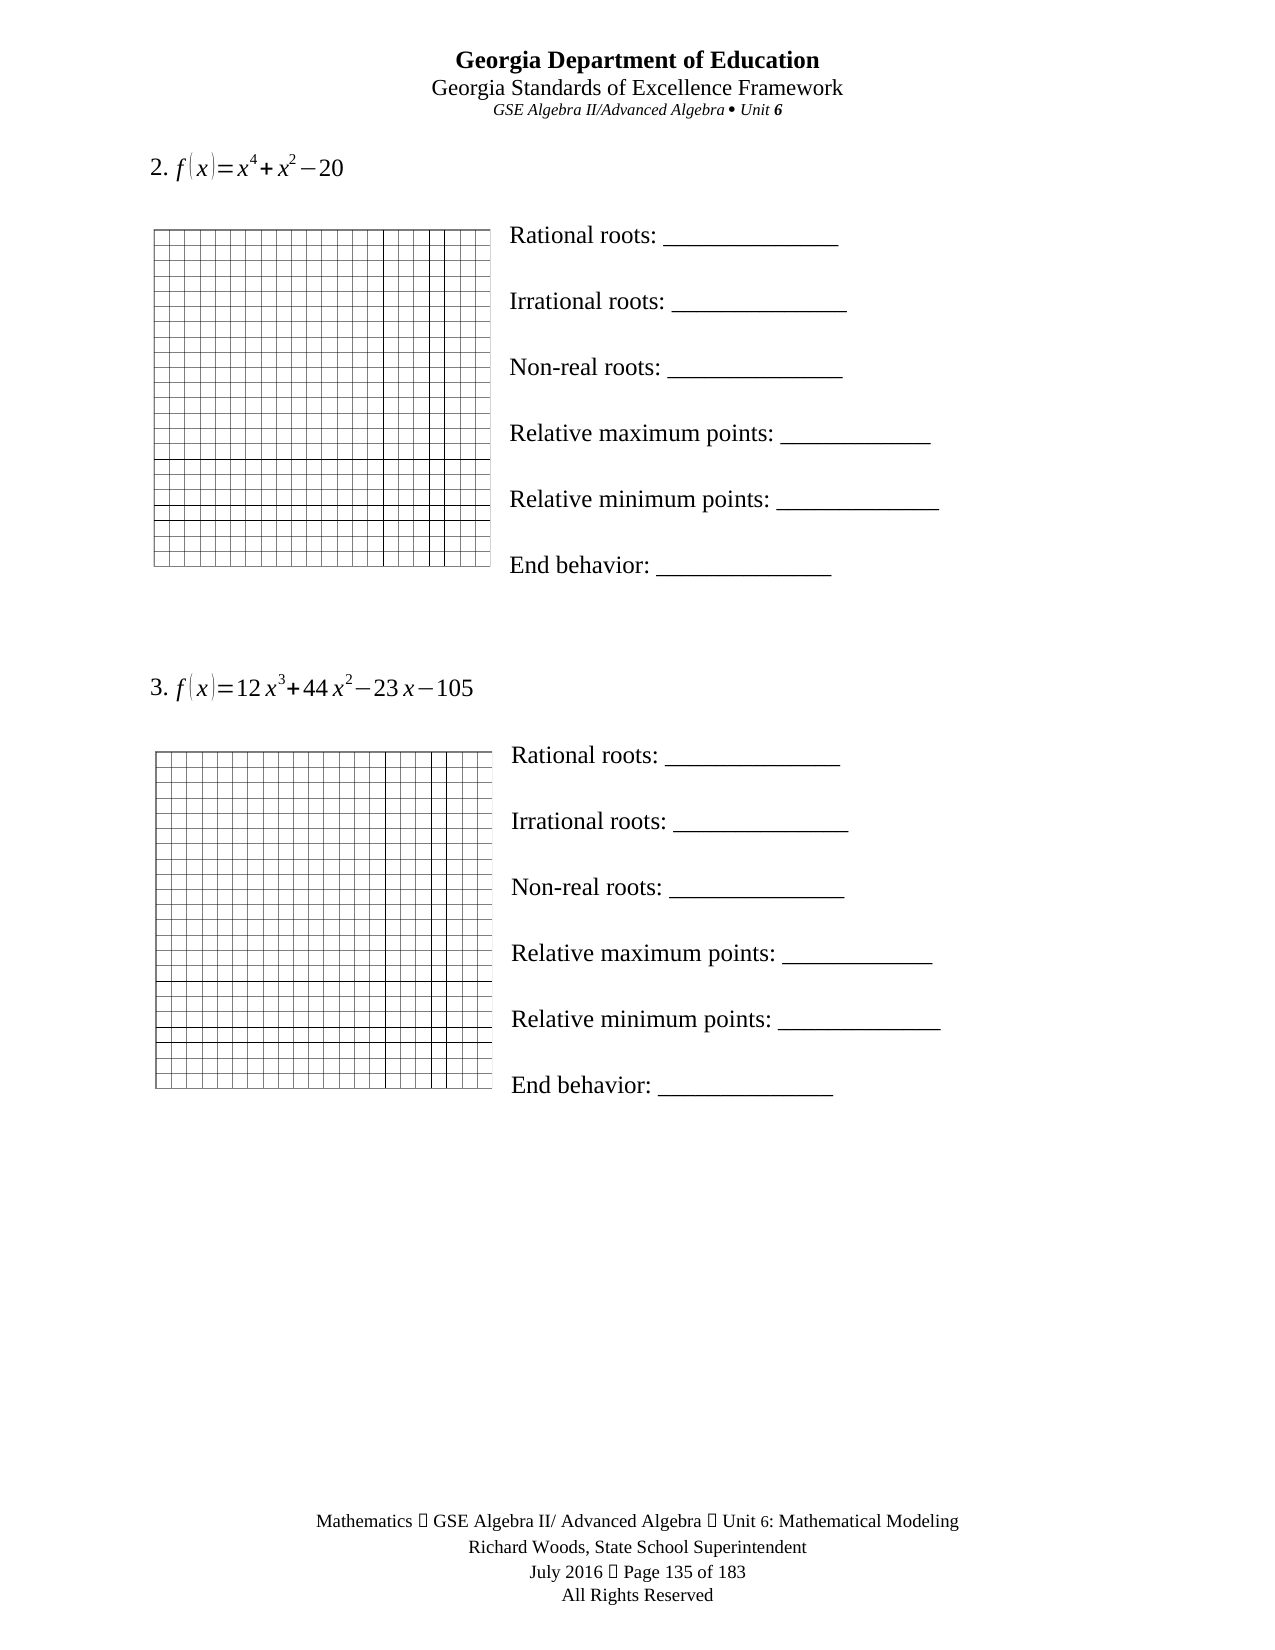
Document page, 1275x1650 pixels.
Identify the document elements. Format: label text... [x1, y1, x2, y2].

text Relative maximum points: ____________ [491, 418, 1125, 447]
picture [153, 229, 491, 567]
text Relative minimum points: _____________ [491, 484, 1125, 513]
text End behavior: ______________ [150, 550, 1125, 579]
picture [155, 751, 493, 1089]
text Rational roots: ______________ [150, 740, 1125, 769]
text Irrational roots: ______________ [491, 286, 1125, 315]
text 2. [150, 150, 1125, 183]
text Non-real roots: ______________ [491, 352, 1125, 381]
text Irrational roots: ______________ [493, 806, 1125, 835]
text Relative maximum points: ____________ [493, 938, 1125, 967]
text Relative minimum points: _____________ [493, 1004, 1125, 1033]
text End behavior: ______________ [150, 1070, 1125, 1099]
text Non-real roots: ______________ [493, 872, 1125, 901]
text Rational roots: ______________ [150, 220, 1125, 249]
text 3. [150, 670, 1125, 703]
